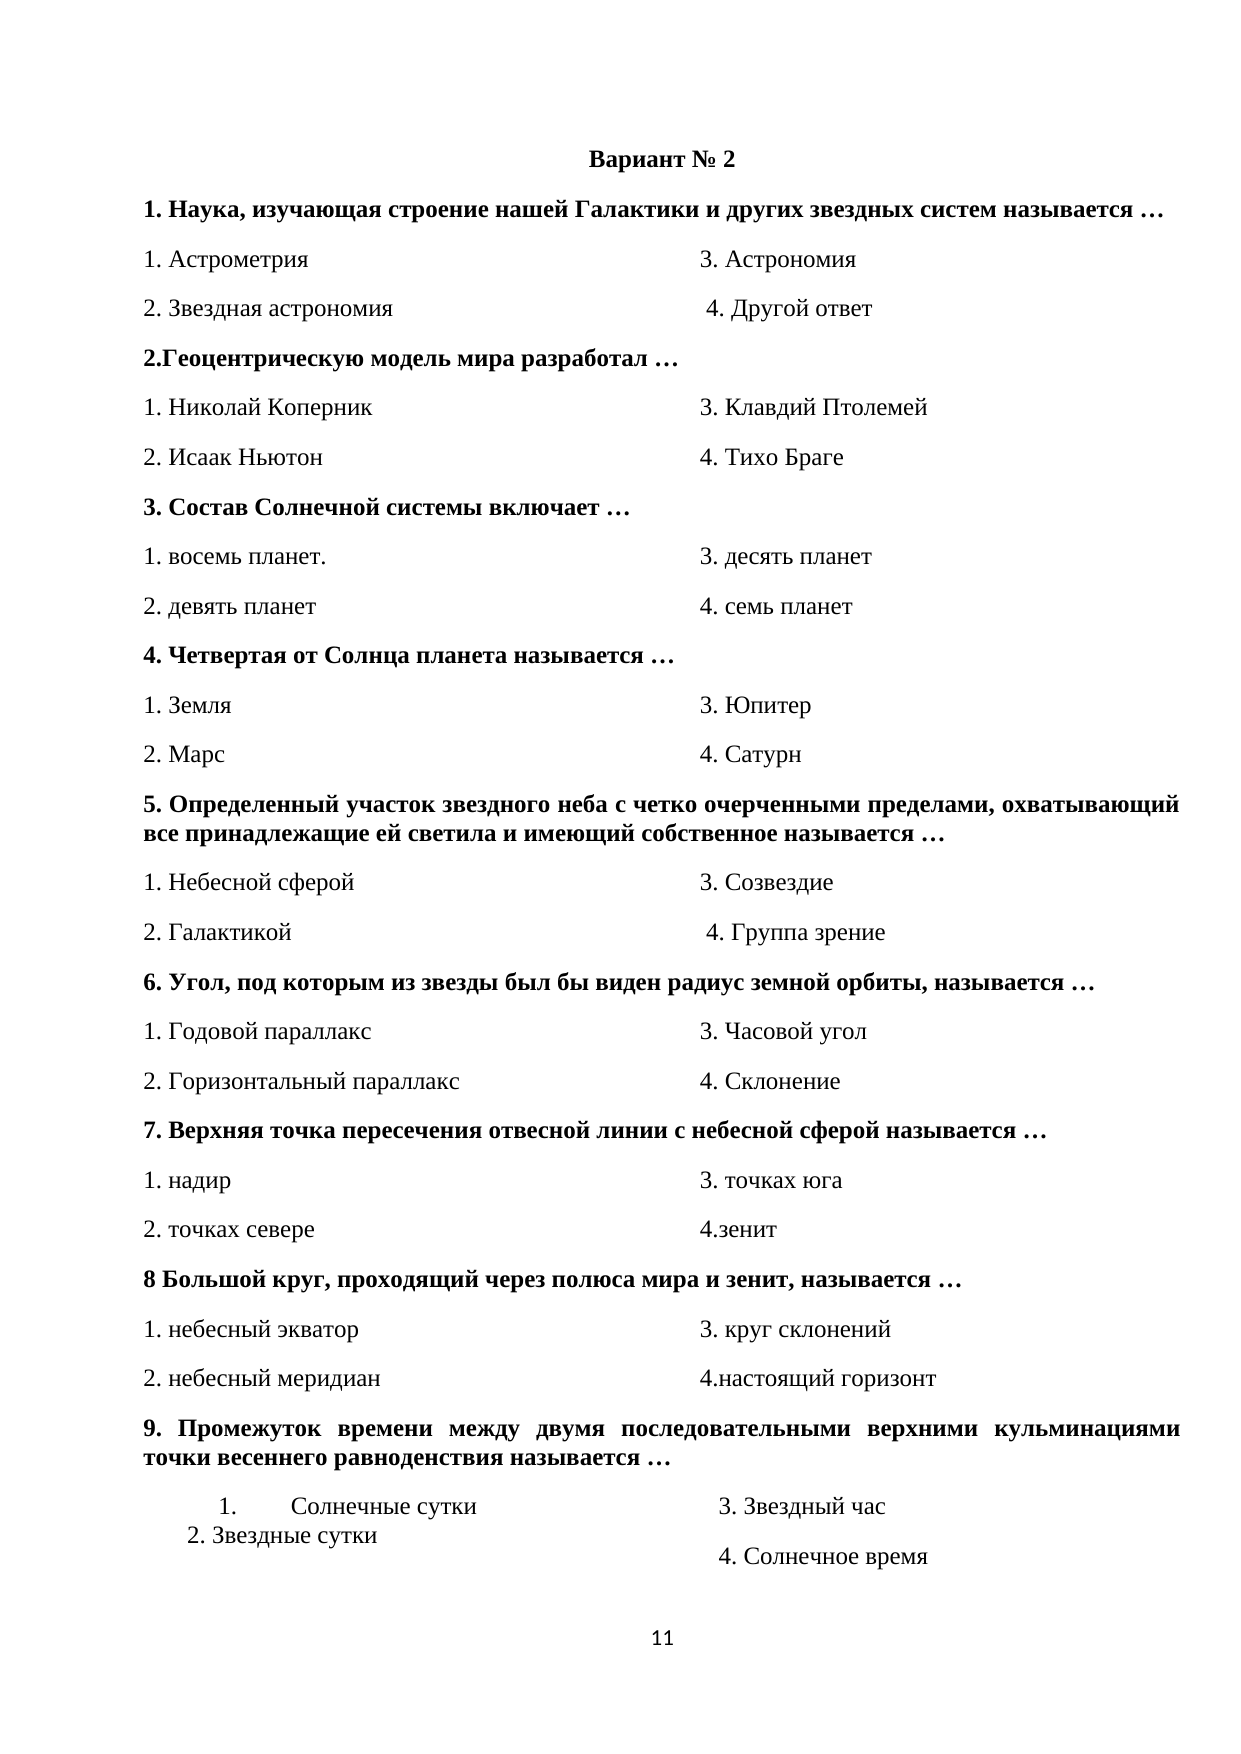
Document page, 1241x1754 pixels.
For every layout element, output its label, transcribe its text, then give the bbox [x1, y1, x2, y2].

text 1. Астрометрия [143, 244, 624, 272]
text 2. Горизонтальный параллакс [143, 1066, 624, 1094]
text 1. Наука, изучающая строение нашей Галактики и других звездных систем называется … [143, 194, 1181, 223]
text 2. Галактикой [143, 917, 624, 946]
text 1. надир [143, 1165, 624, 1194]
text 1. небесный экватор [143, 1314, 624, 1342]
text 4. Солнечное время [699, 1541, 1181, 1569]
text 3. Часовой угол [699, 1016, 1181, 1045]
text 3. Юпитер [699, 690, 1181, 719]
text 2. точках севере [143, 1214, 624, 1243]
text 3. Астрономия [699, 244, 1181, 272]
text 5. Определенный участок звездного неба с четко очерченными пределами, охватывающий все принадлежащие ей светила и имеющий собственное называется … [143, 789, 1181, 847]
text 3. десять планет [699, 541, 1181, 570]
text 3. Звездный час [699, 1491, 1181, 1520]
text 1. Земля [143, 690, 624, 719]
text 8 Большой круг, проходящий через полюса мира и зенит, называется … [143, 1264, 1181, 1293]
text 1. Николай Коперник [143, 392, 624, 421]
text 6. Угол, под которым из звезды был бы виден радиус земной орбиты, называется … [143, 967, 1181, 995]
list Солнечные сутки [218, 1491, 624, 1520]
text 3. Состав Солнечной системы включает … [143, 492, 1181, 520]
text 2.Геоцентрическую модель мира разработал … [143, 343, 1181, 372]
text 1. восемь планет. [143, 541, 624, 570]
text 2. Звездные сутки [181, 1520, 624, 1549]
text 2. Марс [143, 739, 624, 768]
text 4. Тихо Браге [699, 442, 1181, 471]
text 4.зенит [699, 1214, 1181, 1243]
text 2. небесный меридиан [143, 1363, 624, 1392]
text 4. Склонение [699, 1066, 1181, 1094]
text 4. семь планет [699, 591, 1181, 619]
text 3. точках юга [699, 1165, 1181, 1194]
text 4.настоящий горизонт [699, 1363, 1181, 1392]
text 9. Промежуток времени между двумя последовательными верхними кульминациями точки весеннего равноденствия называется … [143, 1413, 1181, 1470]
text 2. девять планет [143, 591, 624, 619]
text 1. Небесной сферой [143, 867, 624, 896]
text 4. Группа зрение [699, 917, 1181, 946]
text 2. Исаак Ньютон [143, 442, 624, 471]
text 7. Верхняя точка пересечения отвесной линии с небесной сферой называется … [143, 1115, 1181, 1144]
text 1. Годовой параллакс [143, 1016, 624, 1045]
text 4. Сатурн [699, 739, 1181, 768]
text 3. Созвездие [699, 867, 1181, 896]
text 4. Другой ответ [699, 293, 1181, 322]
text Вариант № 2 [143, 144, 1181, 173]
text 3. круг склонений [699, 1314, 1181, 1342]
text 4. Четвертая от Солнца планета называется … [143, 640, 1181, 669]
text 3. Клавдий Птолемей [699, 392, 1181, 421]
text 2. Звездная астрономия [143, 293, 624, 322]
